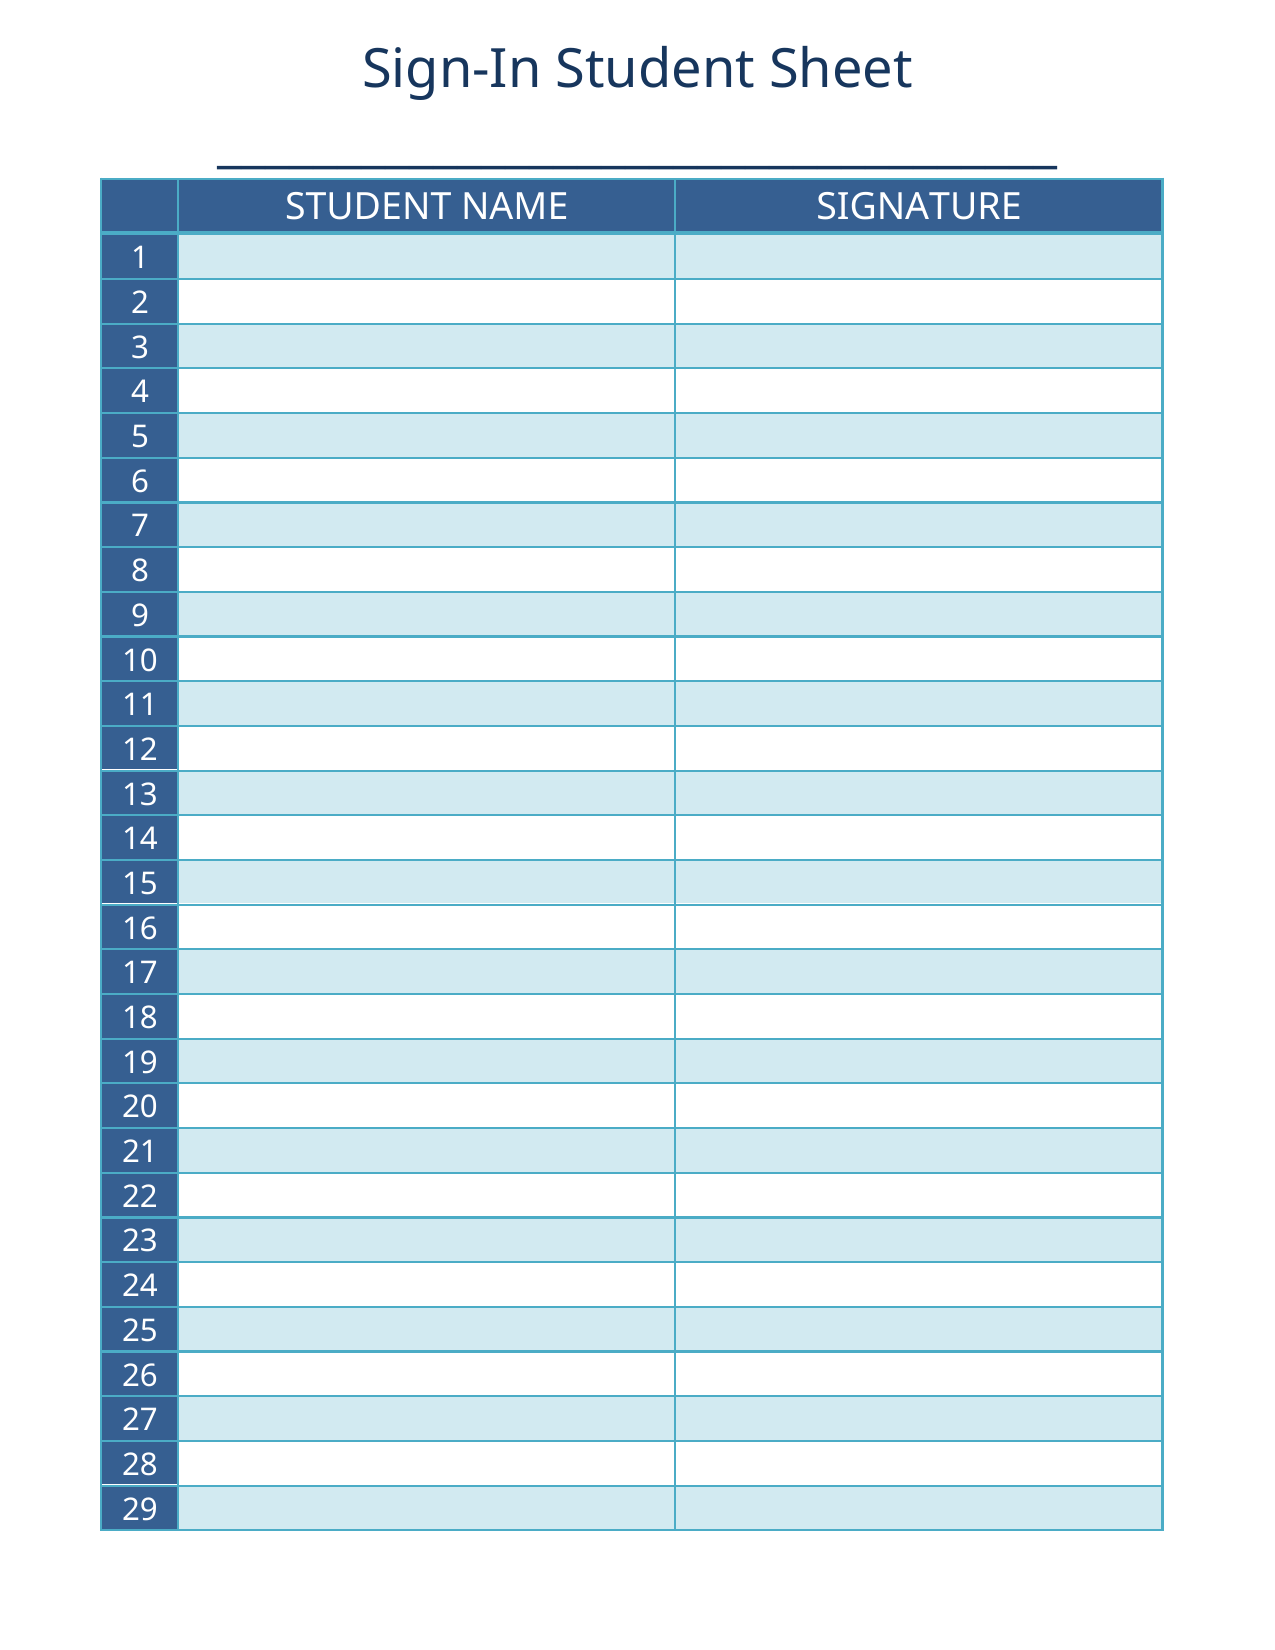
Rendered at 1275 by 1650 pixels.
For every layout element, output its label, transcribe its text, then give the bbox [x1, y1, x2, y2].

table_cell 5 [102, 414, 177, 457]
table_cell 17 [102, 950, 177, 993]
table_cell [676, 638, 1161, 680]
table_cell 29 [102, 1487, 177, 1529]
table_cell [676, 504, 1161, 546]
table_cell 9 [102, 593, 177, 635]
table_cell [676, 1397, 1161, 1440]
table_cell 20 [102, 1084, 177, 1127]
table_cell [179, 995, 674, 1038]
table_header [102, 180, 177, 231]
table_cell [179, 1397, 674, 1440]
table_cell [179, 727, 674, 769]
table_cell [179, 1353, 674, 1395]
table_cell [179, 816, 674, 859]
table_cell 4 [102, 369, 177, 412]
table_cell [676, 1263, 1161, 1306]
table_cell [179, 1308, 674, 1350]
table_cell [676, 593, 1161, 635]
table_cell [179, 1487, 674, 1529]
table_cell 11 [102, 682, 177, 725]
table_cell 6 [102, 459, 177, 501]
table_cell 2 [102, 280, 177, 323]
table_cell [179, 235, 674, 278]
table_header STUDENT NAME [179, 180, 674, 231]
table_cell 25 [102, 1308, 177, 1350]
table_cell [676, 325, 1161, 367]
table_cell [676, 816, 1161, 859]
table_cell [676, 861, 1161, 903]
table_cell [676, 1442, 1161, 1484]
table_cell [179, 1442, 674, 1484]
table_cell 13 [102, 772, 177, 814]
table_cell 19 [102, 1040, 177, 1082]
table_cell [676, 1129, 1161, 1172]
table_cell [179, 1084, 674, 1127]
table_cell [676, 772, 1161, 814]
table_cell 14 [102, 816, 177, 859]
table_cell 27 [102, 1397, 177, 1440]
table_cell [676, 1084, 1161, 1127]
table_cell 16 [102, 906, 177, 948]
table_cell 12 [102, 727, 177, 769]
table_cell [676, 1040, 1161, 1082]
table_cell [676, 1353, 1161, 1395]
table_cell [676, 459, 1161, 501]
table_cell [179, 548, 674, 591]
table_cell [676, 1174, 1161, 1216]
table_cell [676, 1219, 1161, 1261]
table_cell [676, 548, 1161, 591]
table_cell [676, 906, 1161, 948]
table_cell 22 [102, 1174, 177, 1216]
table_cell [179, 504, 674, 546]
table_cell [676, 280, 1161, 323]
table_cell [179, 950, 674, 993]
table_cell [179, 325, 674, 367]
table_cell 1 [102, 235, 177, 278]
table_cell [179, 861, 674, 903]
table_cell [179, 1174, 674, 1216]
table_cell [179, 1263, 674, 1306]
table_cell [676, 1308, 1161, 1350]
table_cell [676, 950, 1161, 993]
table_cell [179, 906, 674, 948]
table_cell [676, 414, 1161, 457]
table_cell [179, 1040, 674, 1082]
table_cell [179, 682, 674, 725]
table_cell [179, 369, 674, 412]
table_cell 8 [102, 548, 177, 591]
table_cell [179, 280, 674, 323]
table_cell [676, 235, 1161, 278]
table_cell 18 [102, 995, 177, 1038]
table_cell 24 [102, 1263, 177, 1306]
table_cell [676, 369, 1161, 412]
table_cell 21 [102, 1129, 177, 1172]
table_cell 15 [102, 861, 177, 903]
table_cell [179, 459, 674, 501]
table_header SIGNATURE [676, 180, 1161, 231]
table_cell [179, 414, 674, 457]
table_cell 28 [102, 1442, 177, 1484]
table_cell [179, 1129, 674, 1172]
table_cell [676, 995, 1161, 1038]
table_cell [179, 638, 674, 680]
table_cell [179, 1219, 674, 1261]
table_cell 23 [102, 1219, 177, 1261]
table_cell [676, 727, 1161, 769]
table_cell 10 [102, 638, 177, 680]
table_cell [676, 1487, 1161, 1529]
table_cell 7 [102, 504, 177, 546]
table_cell 26 [102, 1353, 177, 1395]
table_cell [179, 772, 674, 814]
table_cell [179, 593, 674, 635]
table_cell [676, 682, 1161, 725]
table_cell 3 [102, 325, 177, 367]
